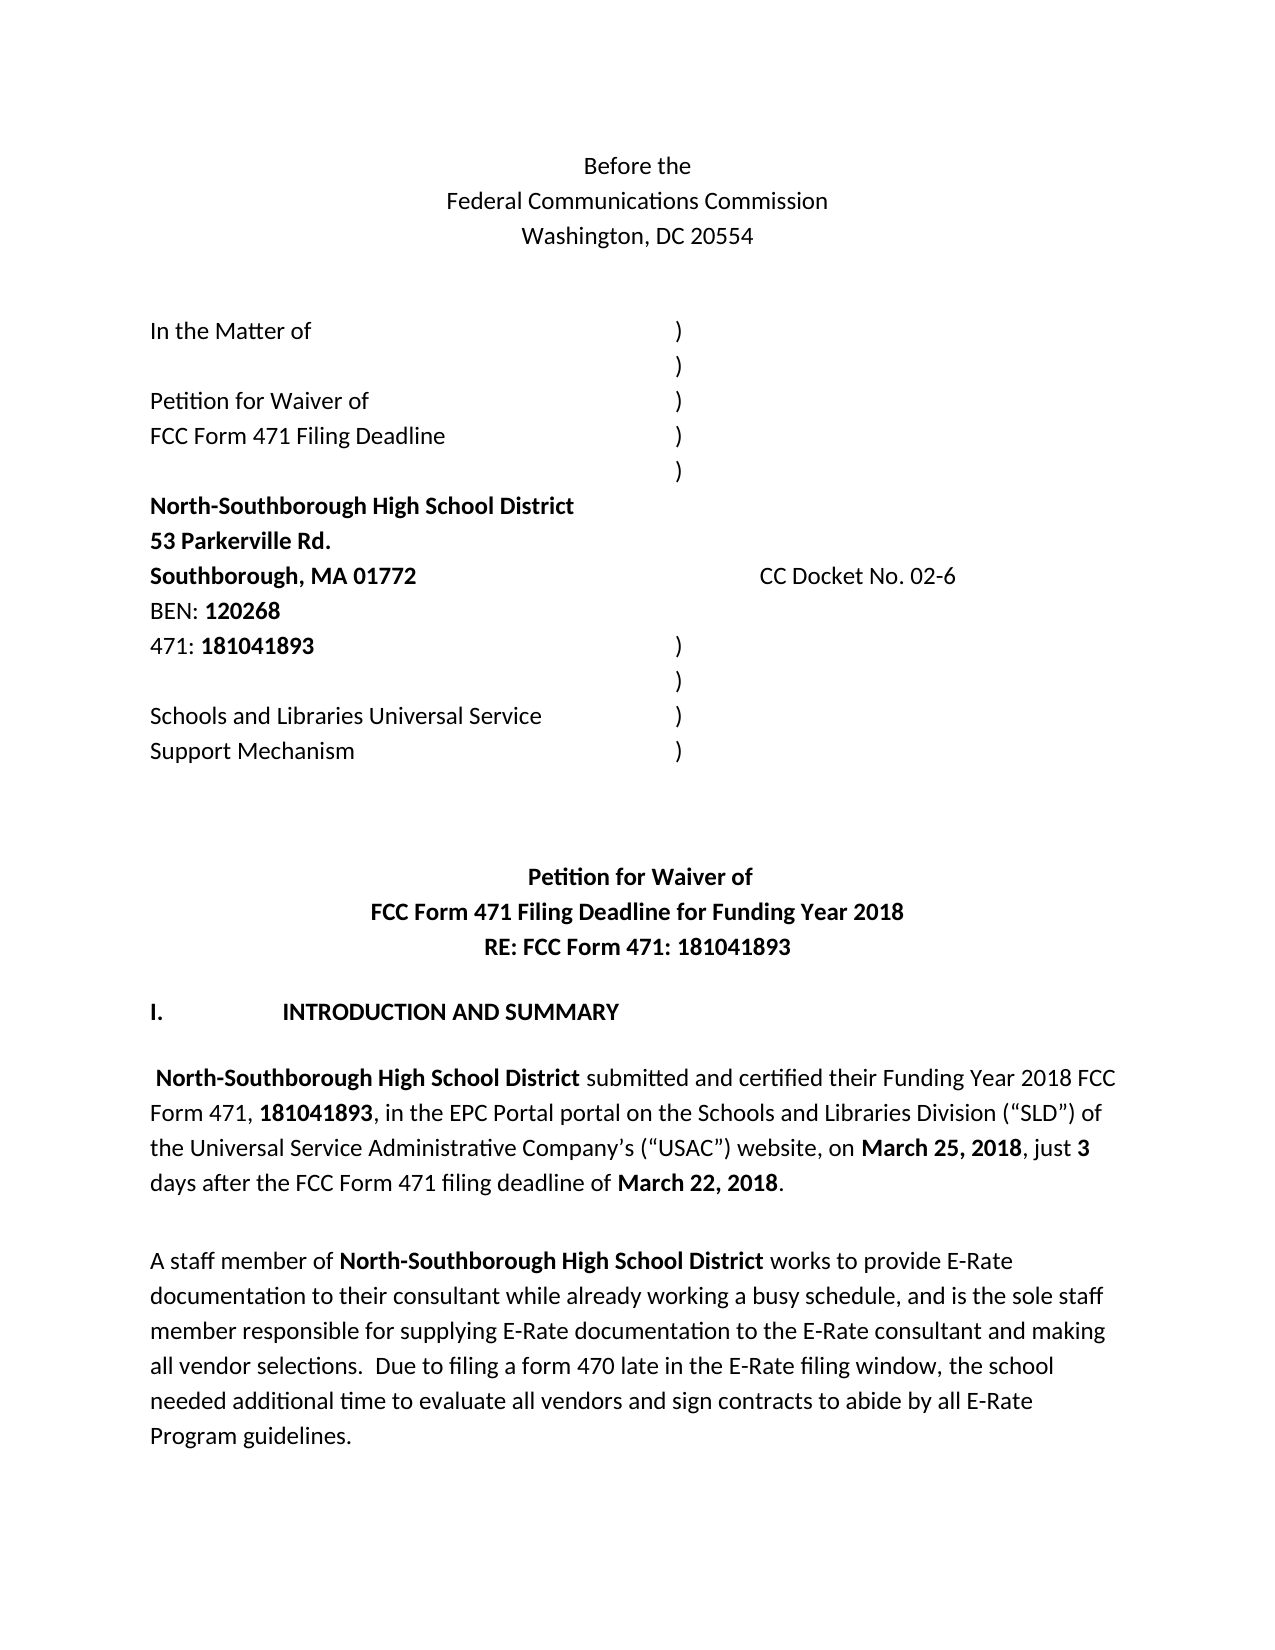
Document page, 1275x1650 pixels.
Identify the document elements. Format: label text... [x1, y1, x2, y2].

text Federal Communications Commission [150, 185, 1125, 216]
text A staff member of North-Southborough High School District works to provide E-Rate documentation to their consultant while already working a busy schedule, and is the sole staff member responsible for supplying E-Rate documentation to the E-Rate consultant and making all vendor selections. Due to filing a form 470 late in the E-Rate filing window, the school needed additional time to evaluate all vendors and sign contracts to abide by all E-Rate Program guidelines. [150, 1245, 1125, 1451]
text I. INTRODUCTION AND SUMMARY [150, 996, 1125, 1027]
text Schools and Libraries Universal Service ) [150, 700, 1125, 731]
text ) [150, 455, 1125, 486]
text 53 Parkerville Rd. [150, 525, 1125, 556]
text ) [150, 350, 1125, 381]
text RE: FCC Form 471: 181041893 [150, 931, 1125, 962]
text In the Matter of ) [150, 315, 1125, 346]
text North-Southborough High School District [150, 490, 1125, 521]
text ) [150, 665, 1125, 696]
text North-Southborough High School District submitted and certified their Funding Year 2018 FCC Form 471, 181041893, in the EPC Portal portal on the Schools and Libraries Division (“SLD”) of the Universal Service Administrative Company’s (“USAC”) website, on March 25, 2018, just 3 days after the FCC Form 471 filing deadline of March 22, 2018. [150, 1062, 1125, 1198]
text Petition for Waiver of [150, 861, 1125, 892]
text FCC Form 471 Filing Deadline for Funding Year 2018 [150, 896, 1125, 927]
text Support Mechanism ) [150, 735, 1125, 766]
text BEN: 120268 [150, 595, 1125, 626]
text FCC Form 471 Filing Deadline ) [150, 420, 1125, 451]
text Petition for Waiver of ) [150, 385, 1125, 416]
text Southborough, MA 01772 CC Docket No. 02-6 [150, 560, 1125, 591]
text 471: 181041893 ) [150, 630, 1125, 661]
text Washington, DC 20554 [150, 220, 1125, 251]
text Before the [150, 150, 1125, 181]
